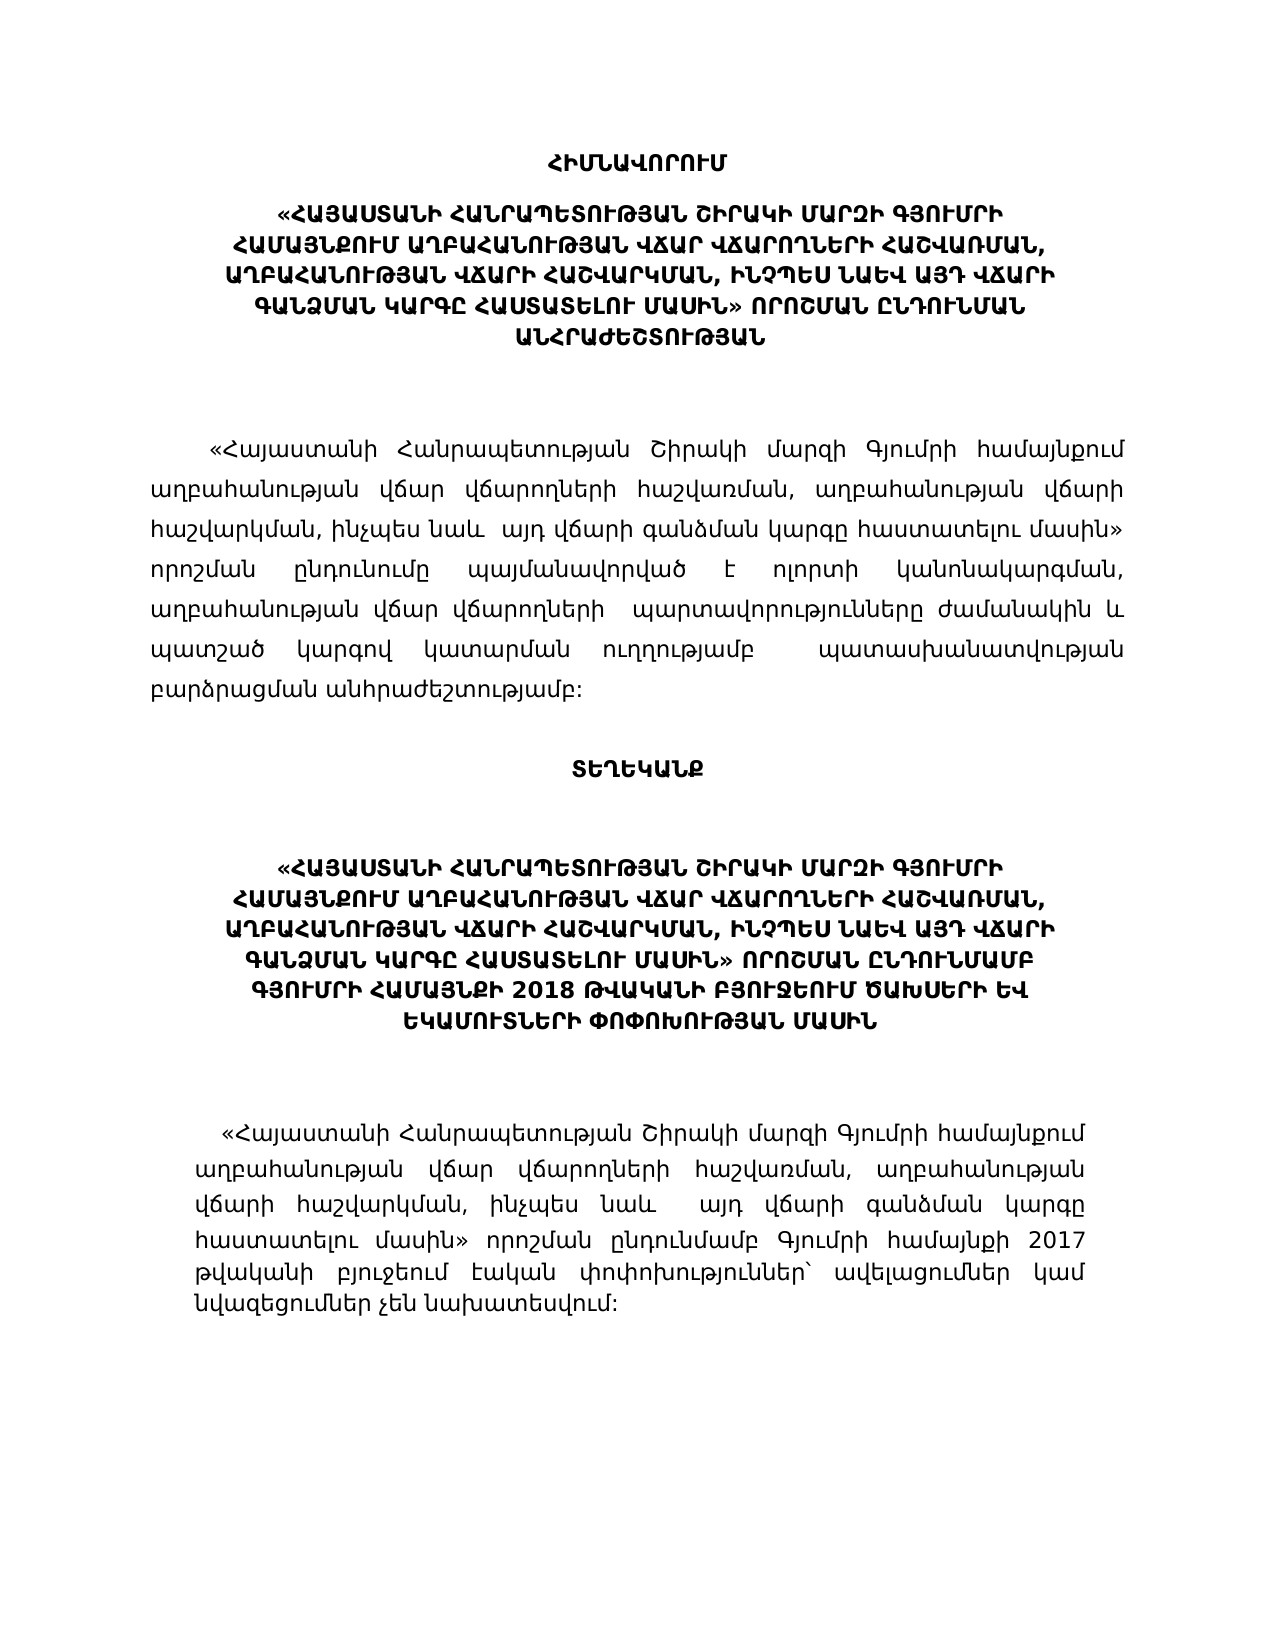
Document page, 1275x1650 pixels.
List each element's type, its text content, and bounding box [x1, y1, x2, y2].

text «Հայաստանի Հանրապետության Շիրակի մարզի Գյումրի համայնքում աղբահանության վճար վճարողների հաշվառման, աղբահանության վճարի հաշվարկման, ինչպես նաև այդ վճարի գանձման կարգը հաստատելու մասին» որոշման ընդունումը պայմանավորված է ոլորտի կանոնակարգման, աղբահանության վճար վճարողների պարտավորությունները ժամանակին և պատշած կարգով կատարման ուղղությամբ պատասխանատվության բարձրացման անհրաժեշտությամբ: [150, 436, 1125, 703]
text «Հայաստանի Հանրապետության Շիրակի մարզի Գյումրի համայնքում աղբահանության վճար վճարողների հաշվառման, աղբահանության վճարի հաշվարկման, ինչպես նաև այդ վճարի գանձման կարգը հաստատելու մասին» որոշման ընդունմամբ Գյումրի համայնքի 2017 թվականի բյուջեում էական փոփոխություններ՝ ավելացումներ կամ նվազեցումներ չեն նախատեսվում: [194, 1117, 1086, 1317]
text ՏԵՂԵԿԱՆՔ [150, 756, 1125, 783]
text «ՀԱՅԱՍՏԱՆԻ ՀԱՆՐԱՊԵՏՈՒԹՅԱՆ ՇԻՐԱԿԻ ՄԱՐԶԻ ԳՅՈՒՄՐԻ ՀԱՄԱՅՆՔՈՒՄ ԱՂԲԱՀԱՆՈՒԹՅԱՆ ՎՃԱՐ ՎՃԱՐՈՂՆԵՐԻ ՀԱՇՎԱՌՄԱՆ, ԱՂԲԱՀԱՆՈՒԹՅԱՆ ՎՃԱՐԻ ՀԱՇՎԱՐԿՄԱՆ, ԻՆՉՊԵՍ ՆԱԵՎ ԱՅԴ ՎՃԱՐԻ ԳԱՆՁՄԱՆ ԿԱՐԳԸ ՀԱՍՏԱՏԵԼՈՒ ՄԱՍԻՆ» ՈՐՈՇՄԱՆ ԸՆԴՈՒՆՄԱՆ ԱՆՀՐԱԺԵՇՏՈՒԹՅԱՆ [194, 201, 1086, 351]
text ՀԻՄՆԱՎՈՐՈՒՄ [150, 150, 1125, 177]
text «ՀԱՅԱՍՏԱՆԻ ՀԱՆՐԱՊԵՏՈՒԹՅԱՆ ՇԻՐԱԿԻ ՄԱՐԶԻ ԳՅՈՒՄՐԻ ՀԱՄԱՅՆՔՈՒՄ ԱՂԲԱՀԱՆՈՒԹՅԱՆ ՎՃԱՐ ՎՃԱՐՈՂՆԵՐԻ ՀԱՇՎԱՌՄԱՆ, ԱՂԲԱՀԱՆՈՒԹՅԱՆ ՎՃԱՐԻ ՀԱՇՎԱՐԿՄԱՆ, ԻՆՉՊԵՍ ՆԱԵՎ ԱՅԴ ՎՃԱՐԻ ԳԱՆՁՄԱՆ ԿԱՐԳԸ ՀԱՍՏԱՏԵԼՈՒ ՄԱՍԻՆ» ՈՐՈՇՄԱՆ ԸՆԴՈՒՆՄԱՄԲ ԳՅՈՒՄՐԻ ՀԱՄԱՅՆՔԻ 2018 ԹՎԱԿԱՆԻ ԲՅՈՒՋԵՈՒՄ ԾԱԽՍԵՐԻ ԵՎ ԵԿԱՄՈՒՏՆԵՐԻ ՓՈՓՈԽՈՒԹՅԱՆ ՄԱՍԻՆ [194, 855, 1086, 1035]
